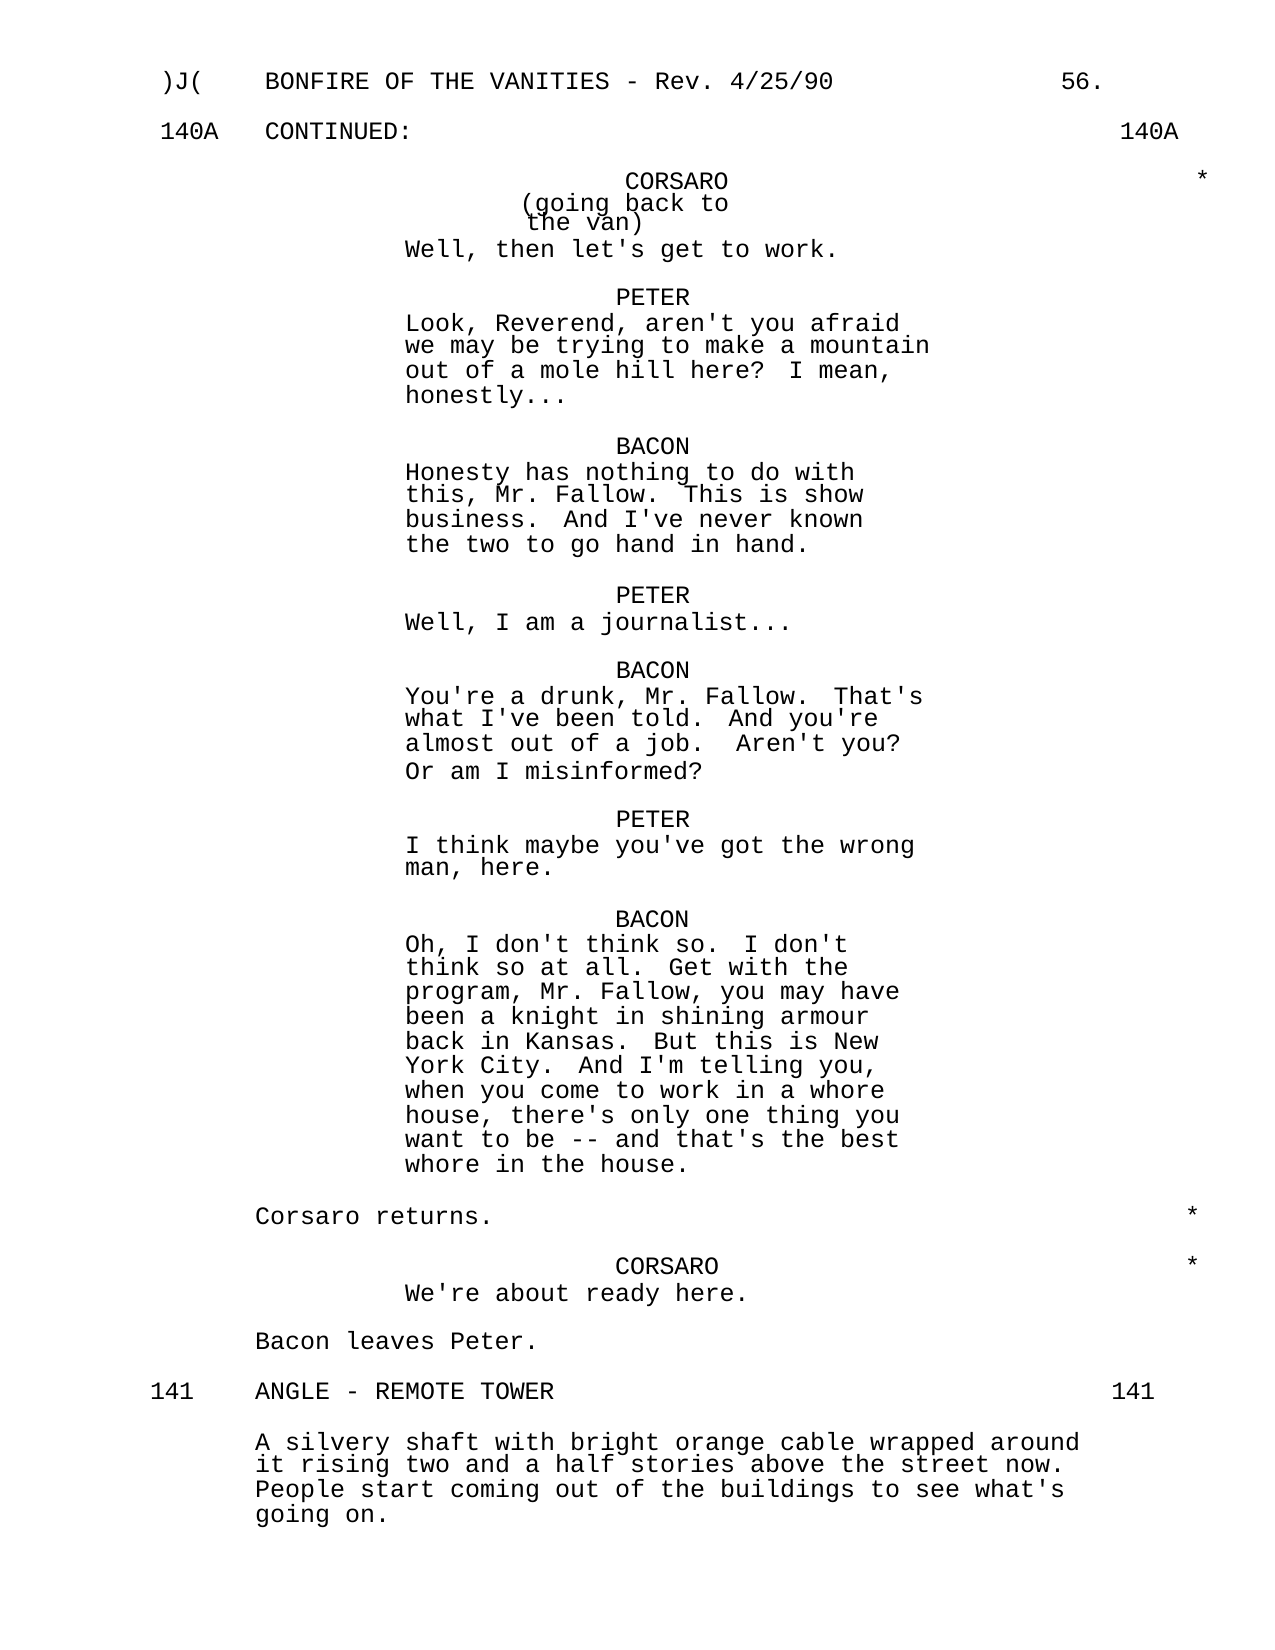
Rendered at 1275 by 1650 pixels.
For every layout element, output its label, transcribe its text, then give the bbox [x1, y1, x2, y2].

text Corsaro returns. * [255, 1203, 1217, 1232]
text Well, I am a journalist... [405, 609, 1217, 636]
subtitle PETER [254, 284, 1051, 311]
subtitle 141 ANGLE - REMOTE TOWER 141 [150, 1378, 1217, 1407]
text Bacon leaves Peter. [255, 1328, 1217, 1357]
text You're a drunk, Mr. Fallow. That's what I've been told. And you're almost out of a job. Aren't you? [405, 685, 930, 759]
text Oh, I don't think so. I don't think so at all. Get with the program, Mr. Fallow, you may have been a knight in shining armour back in Kansas. But this is New York City. And I'm telling you, when you come to work in a whore house, there's only one thing you want to be -- and that's the best whore in the house. [405, 933, 905, 1180]
subtitle BACON [254, 657, 1051, 684]
text Honesty has nothing to do with this, Mr. Fallow. This is show business. And I've never known the two to go hand in hand. [405, 461, 885, 559]
text Well, then let's get to work. [405, 236, 1217, 263]
text Look, Reverend, aren't you afraid we may be trying to make a mountain out of a mole hill here? I mean, honestly... [405, 312, 930, 411]
text I think maybe you've got the wrong man, here. [405, 834, 915, 883]
subtitle PETER [254, 806, 1051, 833]
subtitle CORSARO * [615, 1253, 1217, 1280]
text A silvery shaft with bright orange cable wrapped around it rising two and a half stories above the street now. People start coming out of the buildings to see what's going on. [255, 1431, 1080, 1529]
subtitle BACON [254, 433, 1051, 460]
text We're about ready here. [405, 1280, 1217, 1307]
subtitle PETER [254, 582, 1051, 609]
text Or am I misinformed? [405, 759, 1217, 785]
subtitle BACON [615, 906, 1217, 932]
text the van) [254, 209, 916, 236]
